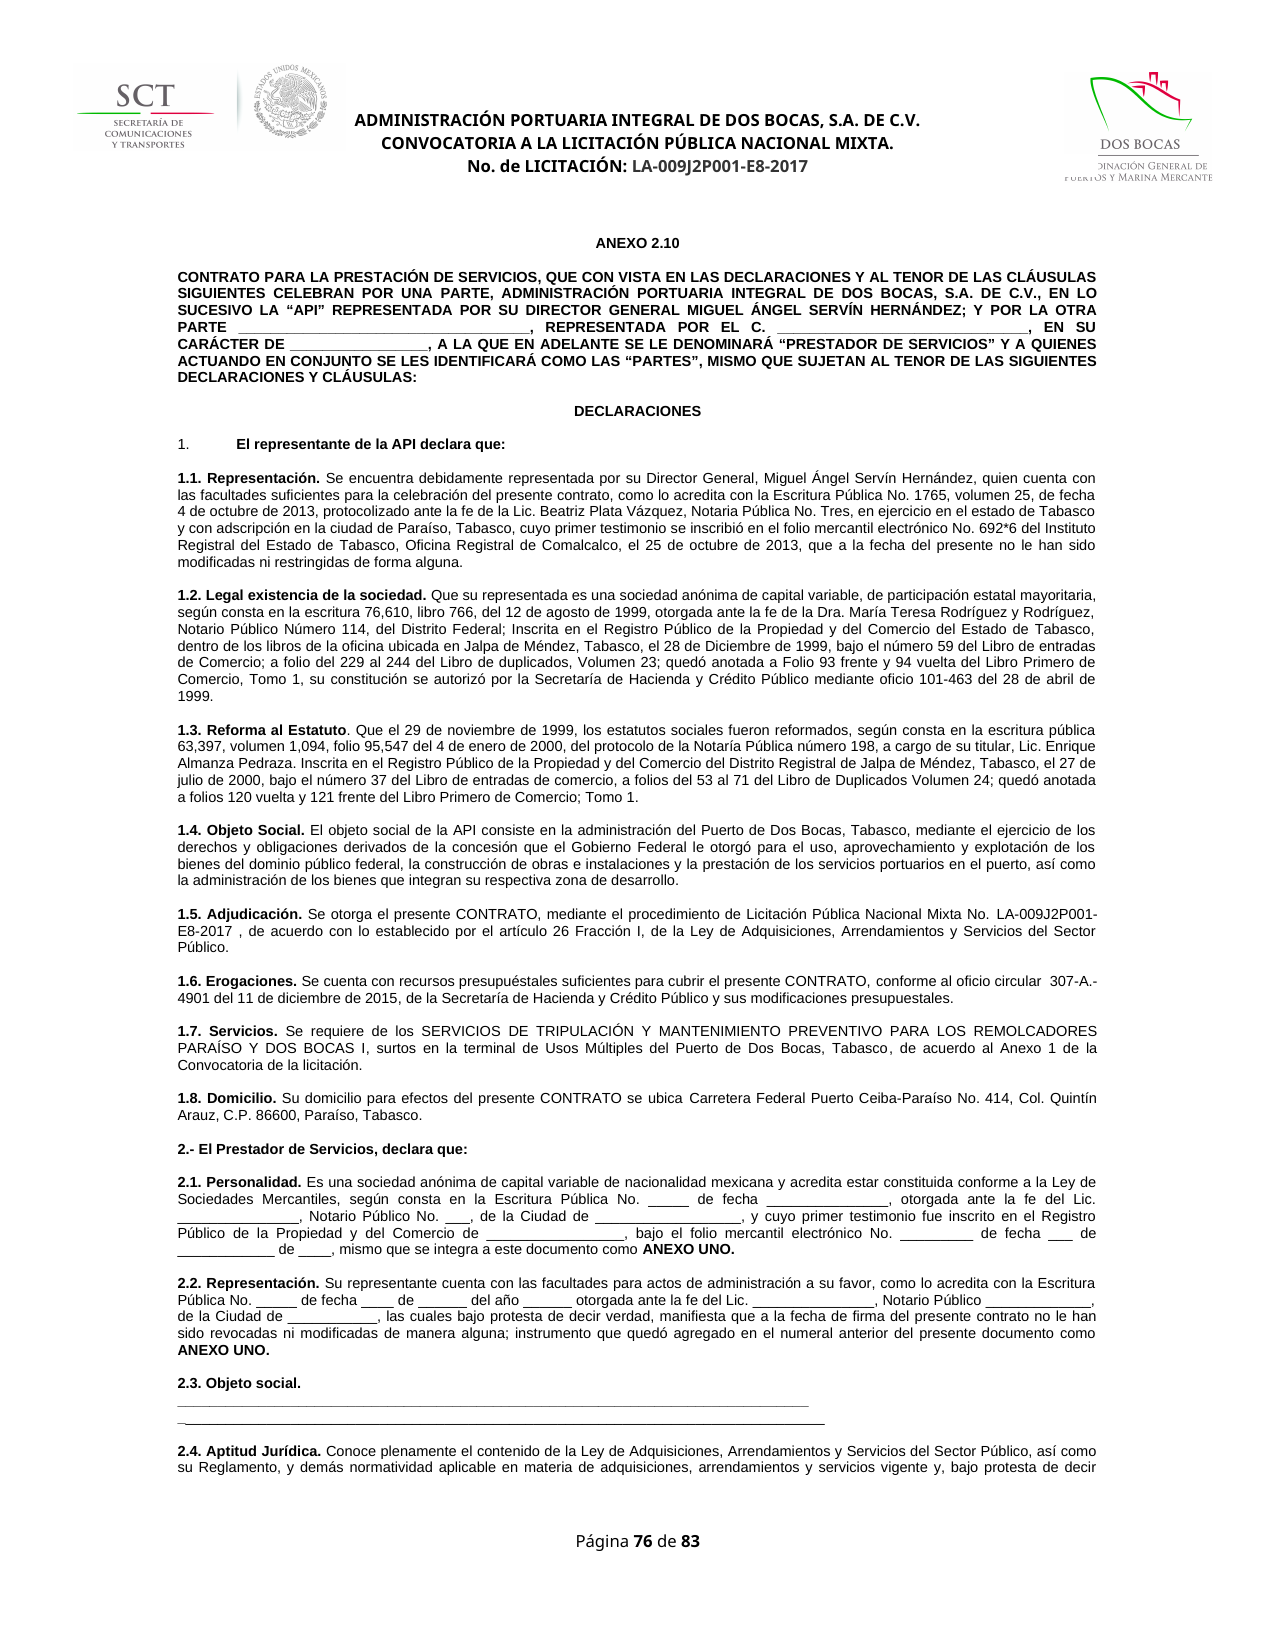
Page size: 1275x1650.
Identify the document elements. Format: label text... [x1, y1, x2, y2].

text ANEXO 2.10 [177, 235, 1098, 252]
text 1.2. Legal existencia de la sociedad. Que su representada es una sociedad anónima de capital variable, de participación estatal mayoritaria, según consta en la escritura 76,610, libro 766, del 12 de agosto de 1999, otorgada ante la fe de la Dra. María Teresa Rodríguez y Rodríguez, Notario Público Número 114, del Distrito Federal; Inscrita en el Registro Público de la Propiedad y del Comercio del Estado de Tabasco, dentro de los libros de la oficina ubicada en Jalpa de Méndez, Tabasco, el 28 de Diciembre de 1999, bajo el número 59 del Libro de entradas de Comercio; a folio del 229 al 244 del Libro de duplicados, Volumen 23; quedó anotada a Folio 93 frente y 94 vuelta del Libro Primero de Comercio, Tomo 1, su constitución se autorizó por la Secretaría de Hacienda y Crédito Público mediante oficio 101-463 del 28 de abril de 1999. [177, 587, 1098, 704]
text 1.5. Adjudicación. Se otorga el presente CONTRATO, mediante el procedimiento de Licitación Pública Nacional Mixta No. LA-009J2P001-E8-2017 , de acuerdo con lo establecido por el artículo 26 Fracción I, de la Ley de Adquisiciones, Arrendamientos y Servicios del Sector Público. [177, 906, 1098, 956]
text 1.3. Reforma al Estatuto. Que el 29 de noviembre de 1999, los estatutos sociales fueron reformados, según consta en la escritura pública 63,397, volumen 1,094, folio 95,547 del 4 de enero de 2000, del protocolo de la Notaría Pública número cargo de su titular, Lic. Enrique Almanza Pedraza. Inscrita en el Registro Público de la Propiedad y del Comercio del Distrito Registral de Jalpa de Méndez, Tabasco, el 27 de julio de 2000, bajo el número 37 del Libro de entradas de comercio, a folios del 53 al 71 del Libro de Duplicados Volumen 24; quedó anotada a folios 120 vuelta y 121 frente del Libro Primero de Comercio; Tomo 1. [177, 721, 1098, 805]
text DECLARACIONES [177, 402, 1098, 419]
text 1.1. Representación. Se encuentra debidamente representada por su Director General, Miguel Ángel Servín Hernández, quien cuenta con las facultades suficientes para la celebración del presente contrato, como lo acredita con la Escritura Pública No. 1765, volumen 25, de fecha 4 de octubre de 2013, protocolizado ante la fe de la Lic. Beatriz Plata Vázquez, Notaria Pública No. Tres, en ejercicio en el estado de Tabasco y con adscripción en la ciudad de Paraíso, Tabasco, cuyo primer testimonio se inscribió en el folio mercantil electrónico No. 692*6 del Instituto Registral del Estado de Tabasco, Oficina Registral de Comalcalco, el 25 de octubre de 2013, que a la fecha del presente no le han sido modificadas ni restringidas de forma alguna. [177, 469, 1098, 570]
text 2.1. Personalidad. Es una sociedad anónima de capital variable de nacionalidad mexicana y acredita estar constituida conforme a la Ley de Sociedades Mercantiles, según consta en la Escritura Pública No. _____ de fecha _______________, otorgada ante la fe del Lic. _______________, Notario Público No. ___, de la Ciudad de __________________, y cuyo primer testimonio fue inscrito en el Registro Público de la Propiedad y del Comercio de _________________, bajo el folio mercantil electrónico No. _________ de fecha ___ de ____________ de ____, mismo que se integra a este documento como ANEXO UNO. [177, 1174, 1098, 1258]
picture [73, 63, 347, 151]
text 1.6. Erogaciones. Se cuenta con recursos presupuéstales suficientes para cubrir el presente CONTRATO, conforme al oficio circular 307-A.- 4901 del 11 de diciembre de 2015, de la Secretaría de Hacienda y Crédito Público y sus modificaciones presupuestales. [177, 973, 1098, 1006]
list El representante de la API declara que: [177, 436, 1098, 453]
list 1.7. Servicios. Se requiere de los SERVICIOS DE TRIPULACIÓN Y MANTENIMIENTO PREVENTIVO PARA LOS REMOLCADORES PARAÍSO Y DOS BOCAS I, surtos en la terminal de Usos Múltiples del Puerto de Dos Bocas, Tabasco, de acuerdo al Anexo 1 de la Convocatoria de la licitación. [177, 1023, 1098, 1073]
picture [1064, 72, 1213, 183]
text CONTRATO PARA LA PRESTACIÓN DE SERVICIOS, QUE CON VISTA EN LAS DECLARACIONES Y AL TENOR DE LAS CLÁUSULAS SIGUIENTES CELEBRAN POR UNA PARTE, ADMINISTRACIÓN PORTUARIA INTEGRAL DE DOS BOCAS, S.A. DE C.V., EN LO SUCESIVO LA “API” REPRESENTADA POR SU DIRECTOR GENERAL MIGUEL ÁNGEL SERVÍN HERNÁNDEZ; Y POR LA OTRA PARTE ____________________________________, REPRESENTADA POR EL C. _______________________________, EN SU CARÁCTER DE _________________, A LA QUE EN ADELANTE SE LE DENOMINARÁ “PRESTADOR DE SERVICIOS” Y A QUIENES ACTUANDO EN CONJUNTO SE LES IDENTIFICARÁ COMO LAS “PARTES”, MISMO QUE SUJETAN AL TENOR DE LAS SIGUIENTES DECLARACIONES Y CLÁUSULAS: [177, 268, 1098, 386]
text 2.- El Prestador de Servicios, declara que: [177, 1140, 1098, 1157]
text 1.8. Domicilio. Su domicilio para efectos del presente CONTRATO se ubica Carretera Federal Puerto Ceiba-Paraíso No. 414, Col. Quintín Arauz, C.P. 86600, Paraíso, Tabasco. [177, 1090, 1098, 1124]
text 1.4. Objeto Social. El objeto social de la API consiste en la administración del Puerto de Dos Bocas, Tabasco, mediante el ejercicio de los derechos y obligaciones derivados de la concesión que el Gobierno Federal le otorgó para el uso, aprovechamiento y explotación de los bienes del dominio público federal, la construcción de obras e instalaciones y la prestación de los servicios portuarios en el puerto, así como la administración de los bienes que integran su respectiva zona de desarrollo. [177, 822, 1098, 889]
text 2.2. Representación. Su representante cuenta con las facultades para actos de administración a su favor, como lo acredita con la Escritura Pública No. _____ de fecha ____ de ______ del año ______ otorgada ante la fe del Lic. _______________, Notario Público _____________, de la Ciudad de ___________, las cuales bajo protesta de decir verdad, manifiesta que a la fecha de firma del presente contrato no le han sido revocadas ni modificadas de manera alguna; instrumento que quedó agregado en el numeral anterior del presente documento como ANEXO UNO. [177, 1274, 1098, 1358]
text 2.3. Objeto social. ______________________________________________________________________________________________________________________________________________________________ [177, 1375, 1098, 1426]
